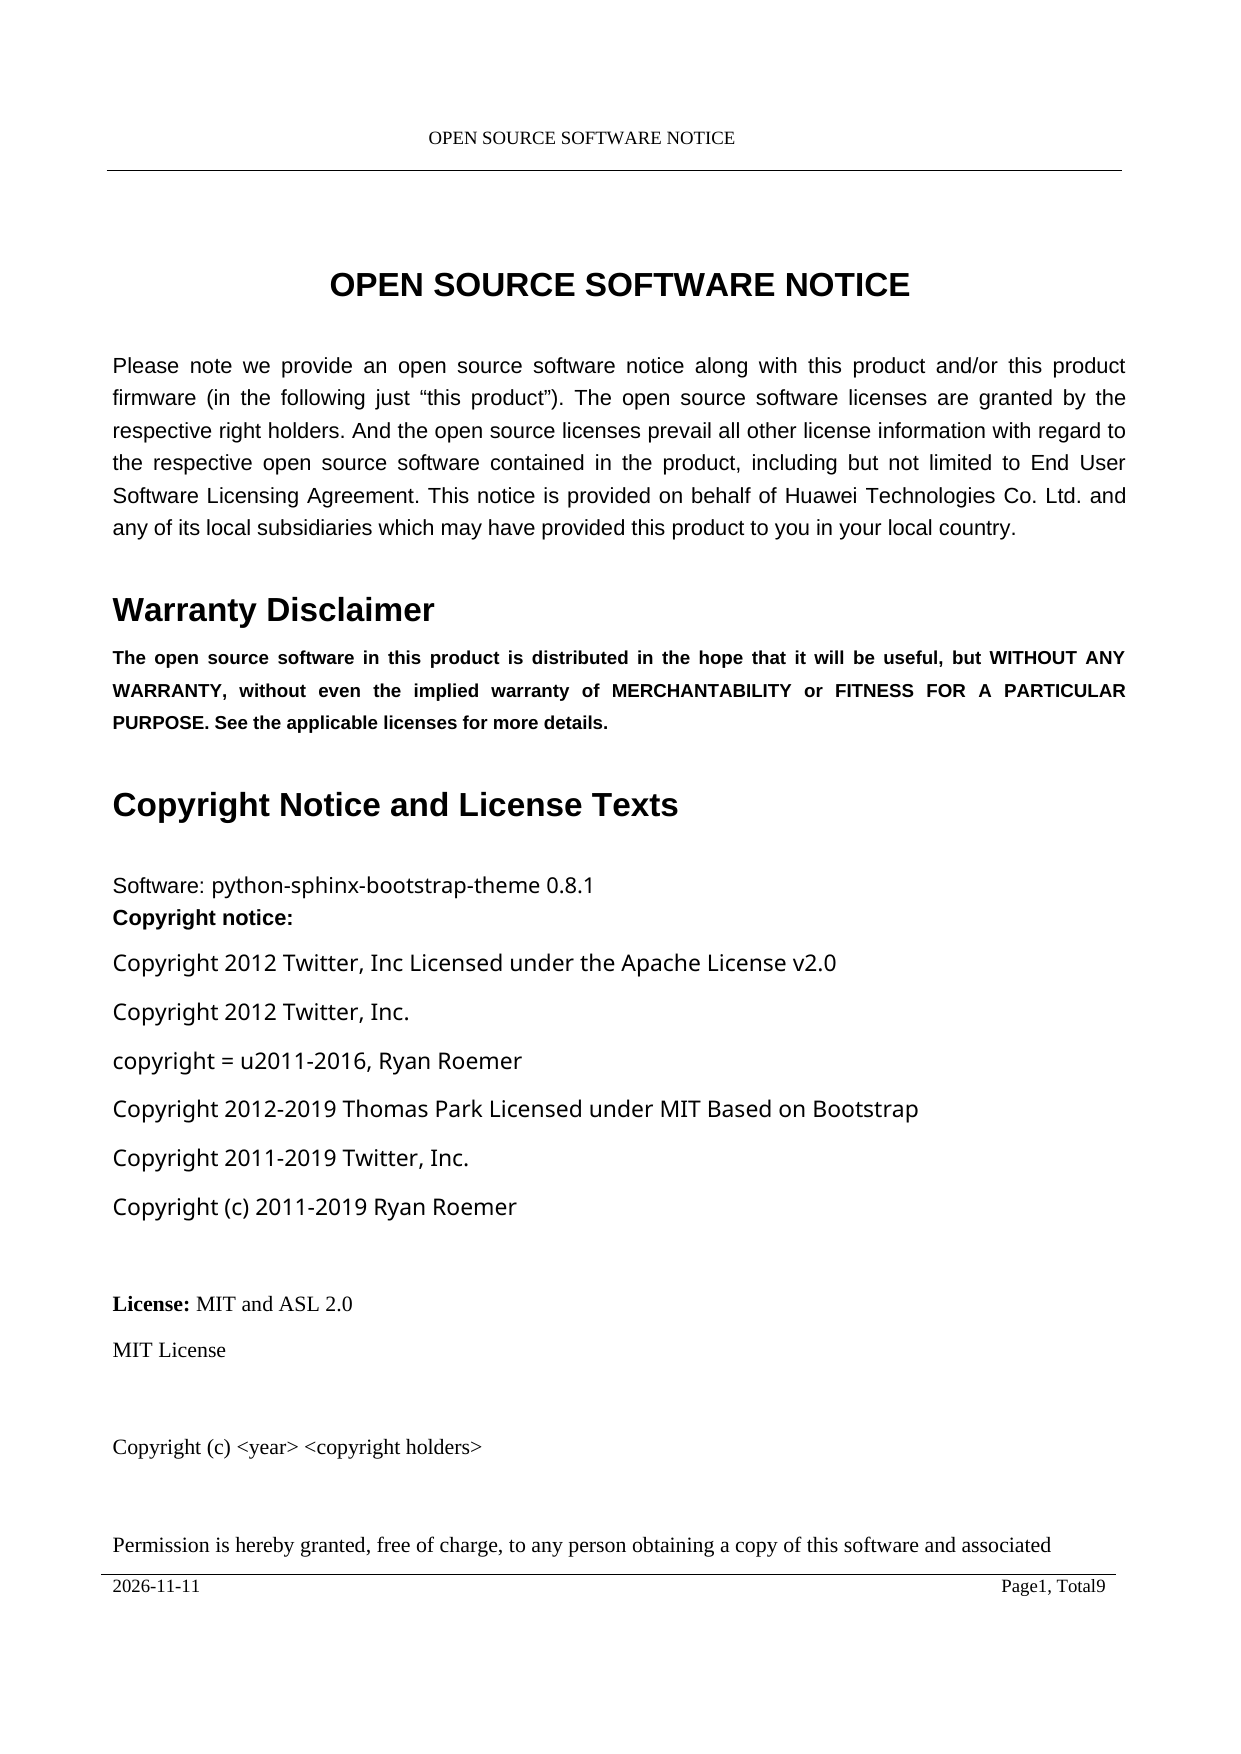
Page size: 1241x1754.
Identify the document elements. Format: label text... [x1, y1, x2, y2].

text Please note we provide an open source software notice along with this product and/or this product firmware (in the following just “this product”). The open source software licenses are granted by the respective right holders. And the open source licenses prevail all other license information with regard to the respective open source software contained in the product, including but not limited to End User Software Licensing Agreement. This notice is provided on behalf of Huawei Technologies Co. Ltd. and any of its local subsidiaries which may have provided this product to you in your local country. [112, 349, 1128, 544]
text Copyright 2012 Twitter, Inc Licensed under the Apache License v2.0 Copyright 2012 Twitter, Inc. copyright = u2011-2016, Ryan Roemer Copyright 2012-2019 Thomas Park Licensed under MIT Based on Bootstrap Copyright 2011-2019 Twitter, Inc. Copyright (c) 2011-2019 Ryan Roemer [112, 947, 1128, 1272]
text Copyright Notice and License Texts [112, 771, 1128, 836]
text Software: python-sphinx-bootstrap-theme 0.8.1 [112, 869, 1128, 901]
text License: MIT and ASL 2.0 [112, 1288, 1128, 1320]
text Copyright notice: [112, 901, 1128, 934]
text The open source software in this product is distributed in the hope that it will be useful, but WITHOUT ANY WARRANTY, without even the implied warranty of MERCHANTABILITY or FITNESS FOR A PARTICULAR PURPOSE. See the applicable licenses for more details. [112, 641, 1128, 739]
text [112, 1333, 1128, 1560]
text OPEN SOURCE SOFTWARE NOTICE [112, 251, 1128, 316]
text Warranty Disclaimer [112, 576, 1128, 641]
